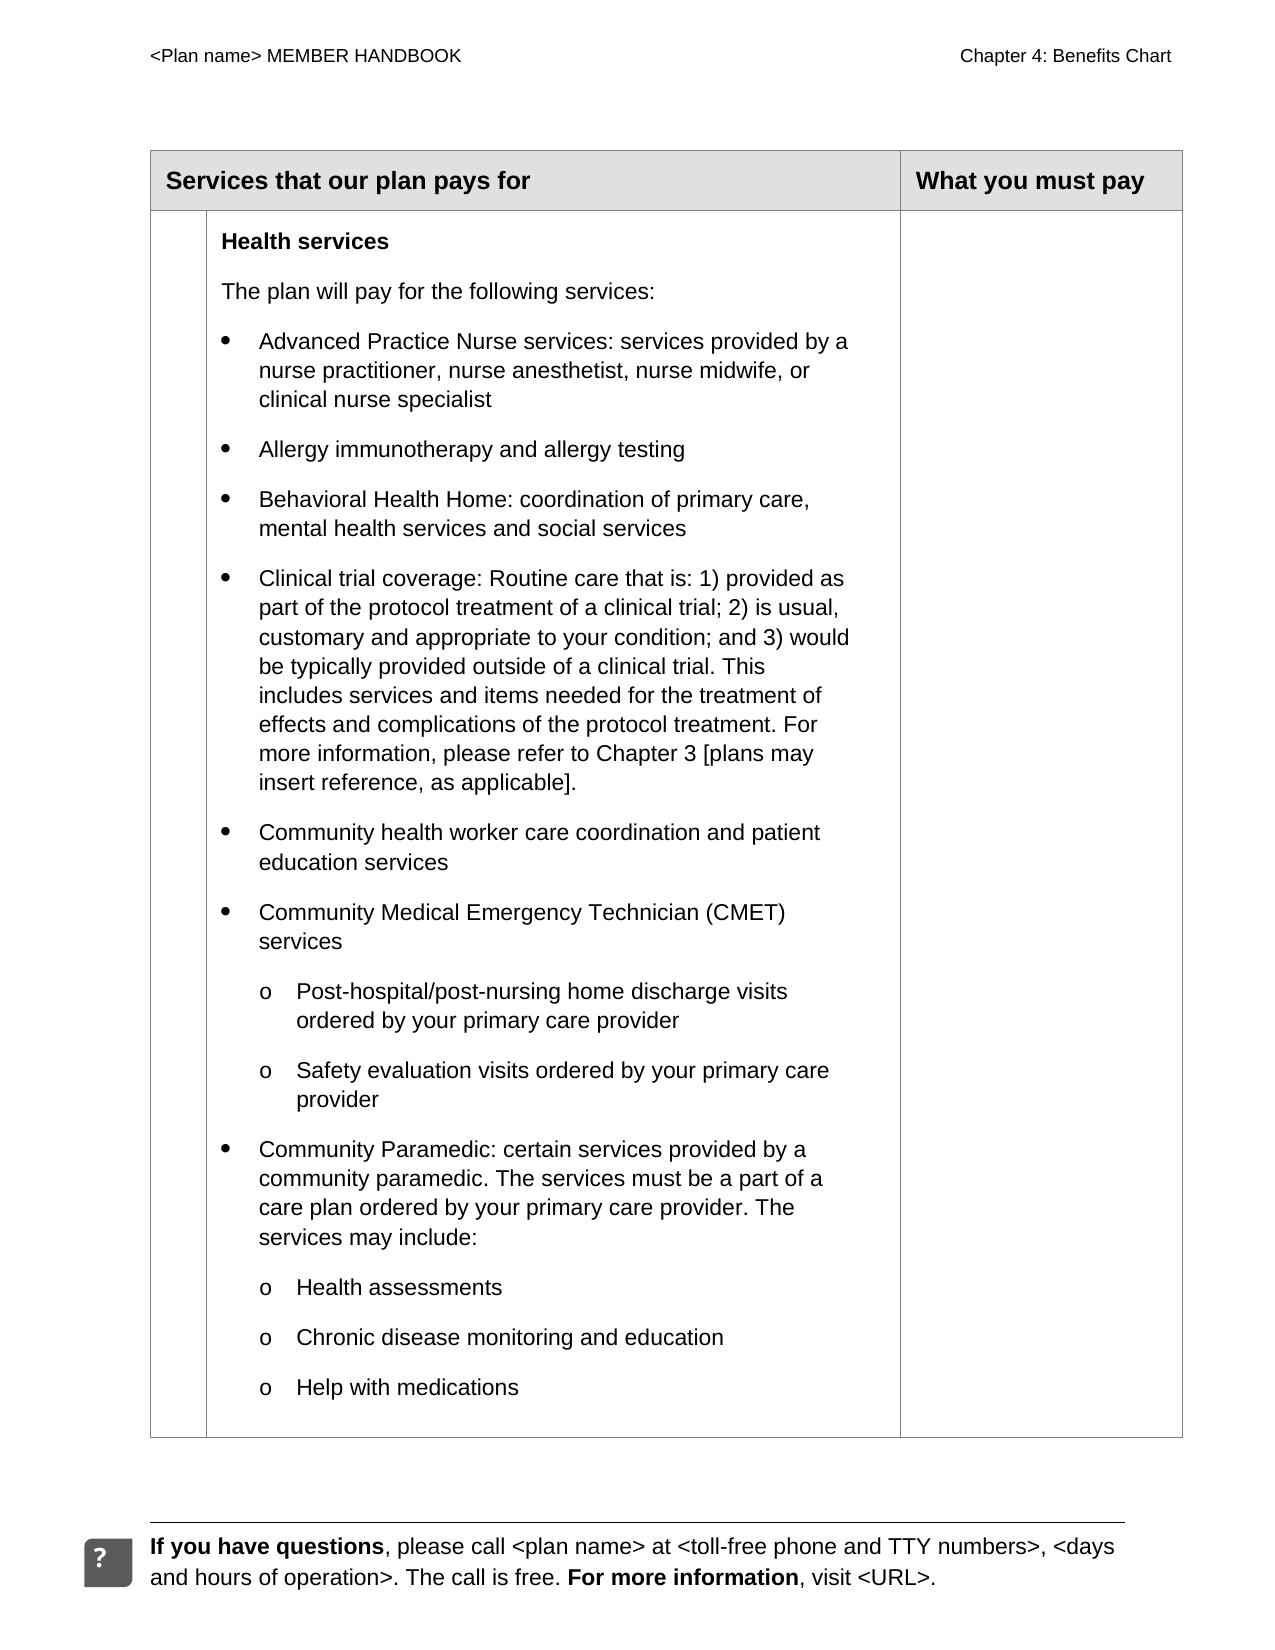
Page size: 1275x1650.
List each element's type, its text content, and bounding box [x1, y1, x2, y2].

table_cell [901, 211, 1182, 1437]
table_header Services that our plan pays for [151, 151, 900, 210]
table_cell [207, 211, 900, 1437]
table_header What you must pay [901, 151, 1182, 210]
table_cell [151, 211, 206, 1437]
